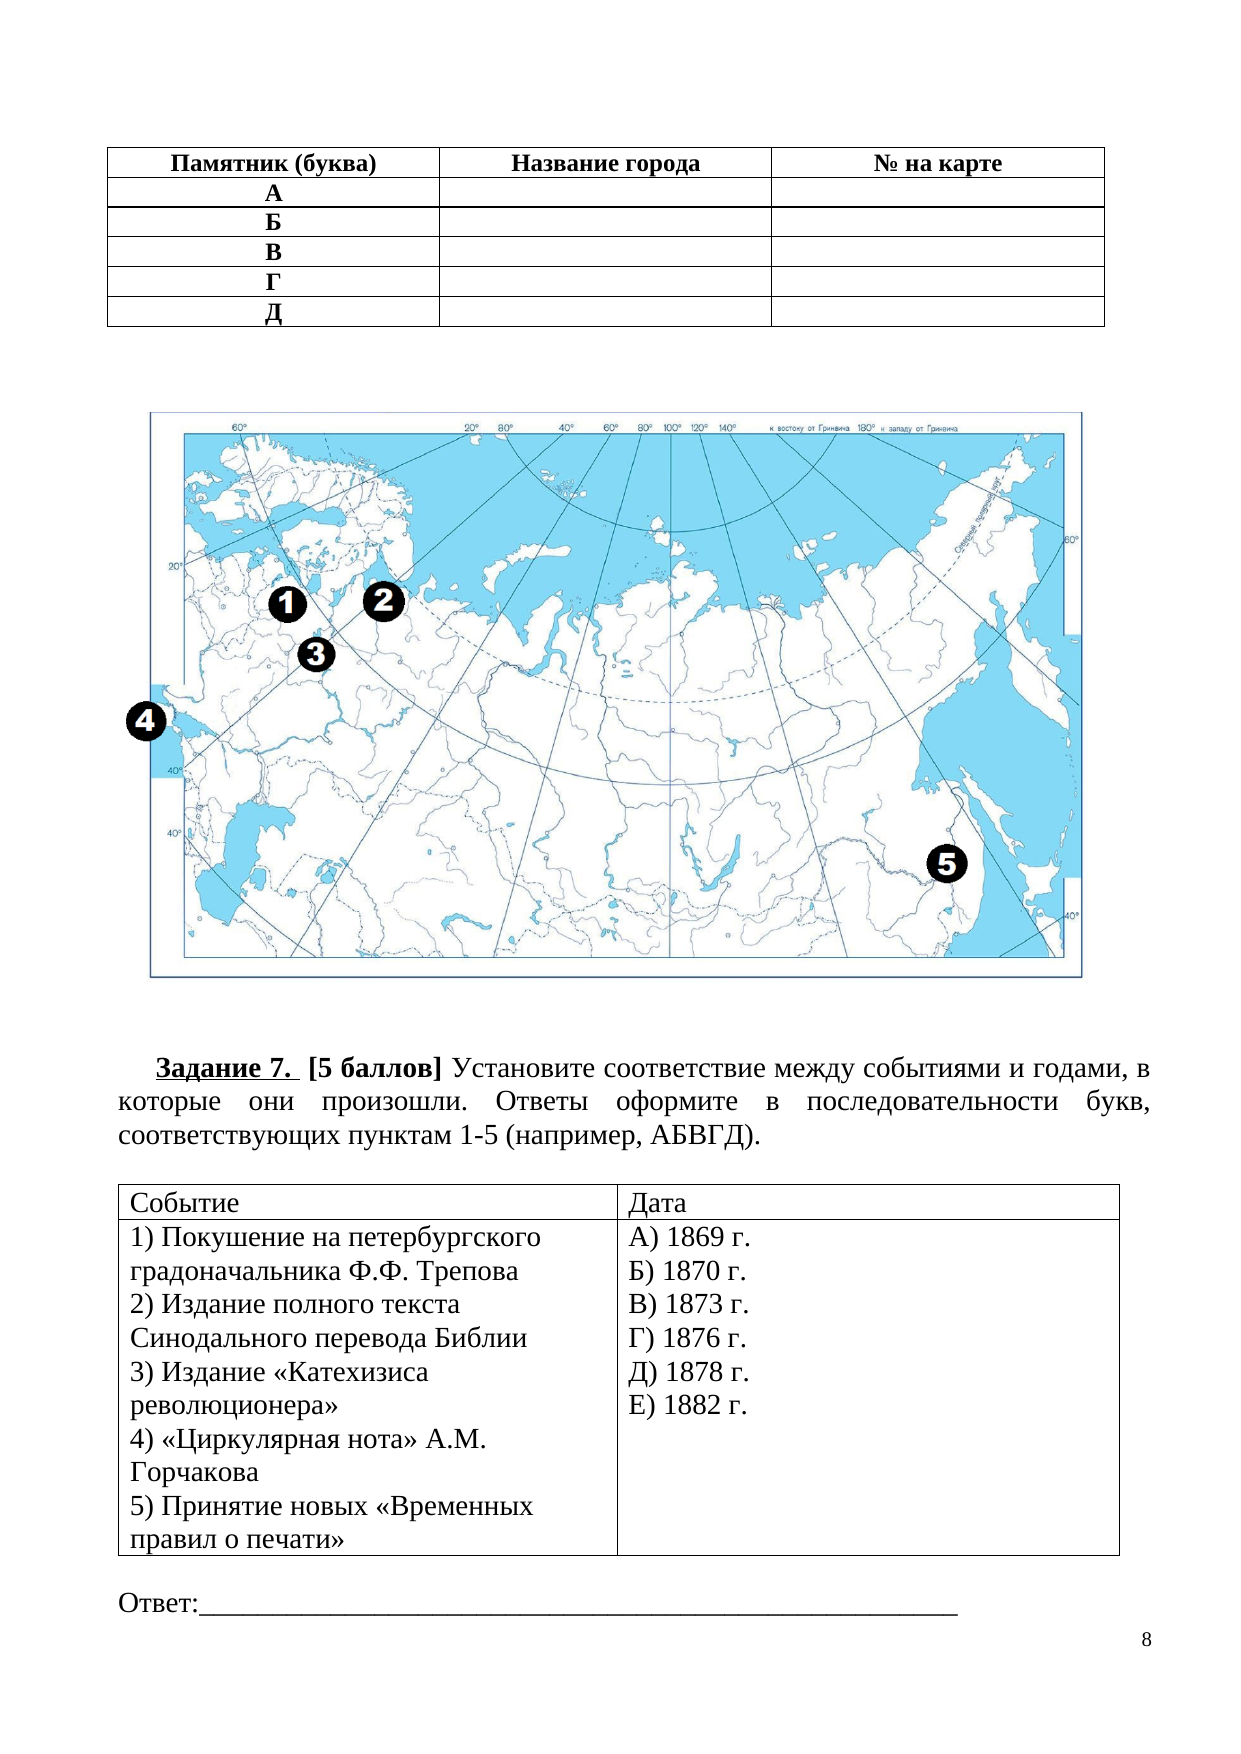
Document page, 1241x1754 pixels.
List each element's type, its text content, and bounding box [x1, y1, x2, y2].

table_header № на карте [772, 148, 1104, 177]
text Задание 7. [5 баллов] Установите соответствие между событиями и годами, в которые они произошли. Ответы оформите в последовательности букв, соответствующих пунктам 1-5 (например, АБВГД). [118, 1050, 1152, 1150]
table_cell [772, 208, 1104, 236]
table_cell [440, 297, 771, 326]
table_cell [772, 178, 1104, 206]
table_cell В [108, 237, 439, 266]
picture [118, 412, 1092, 983]
table_cell Г [108, 267, 439, 296]
table_cell [772, 237, 1104, 266]
table_cell [440, 208, 771, 236]
table_cell [772, 297, 1104, 326]
table_header Дата [618, 1185, 1119, 1218]
table_cell [440, 178, 771, 206]
table_cell [440, 237, 771, 266]
table_cell Б [108, 208, 439, 236]
table_cell [440, 267, 771, 296]
table_cell [772, 267, 1104, 296]
table_header Название города [440, 148, 771, 177]
table_cell А) 1869 г. Б) 1870 г. В) 1873 г. Г) 1876 г. Д) 1878 г. Е) 1882 г. [618, 1220, 1119, 1555]
table_header Событие [119, 1185, 617, 1218]
table_header Памятник (буква) [108, 148, 439, 177]
text Ответ:____________________________________________________ [118, 1556, 1152, 1618]
table_cell 1) Покушение на петербургского градоначальника Ф.Ф. Трепова 2) Издание полного текста Синодального перевода Библии 3) Издание «Катехизиса революционера» 4) «Циркулярная нота» А.М. Горчакова 5) Принятие новых «Временных правил о печати» [119, 1220, 617, 1555]
table_cell Д [108, 297, 439, 326]
table_cell А [108, 178, 439, 206]
